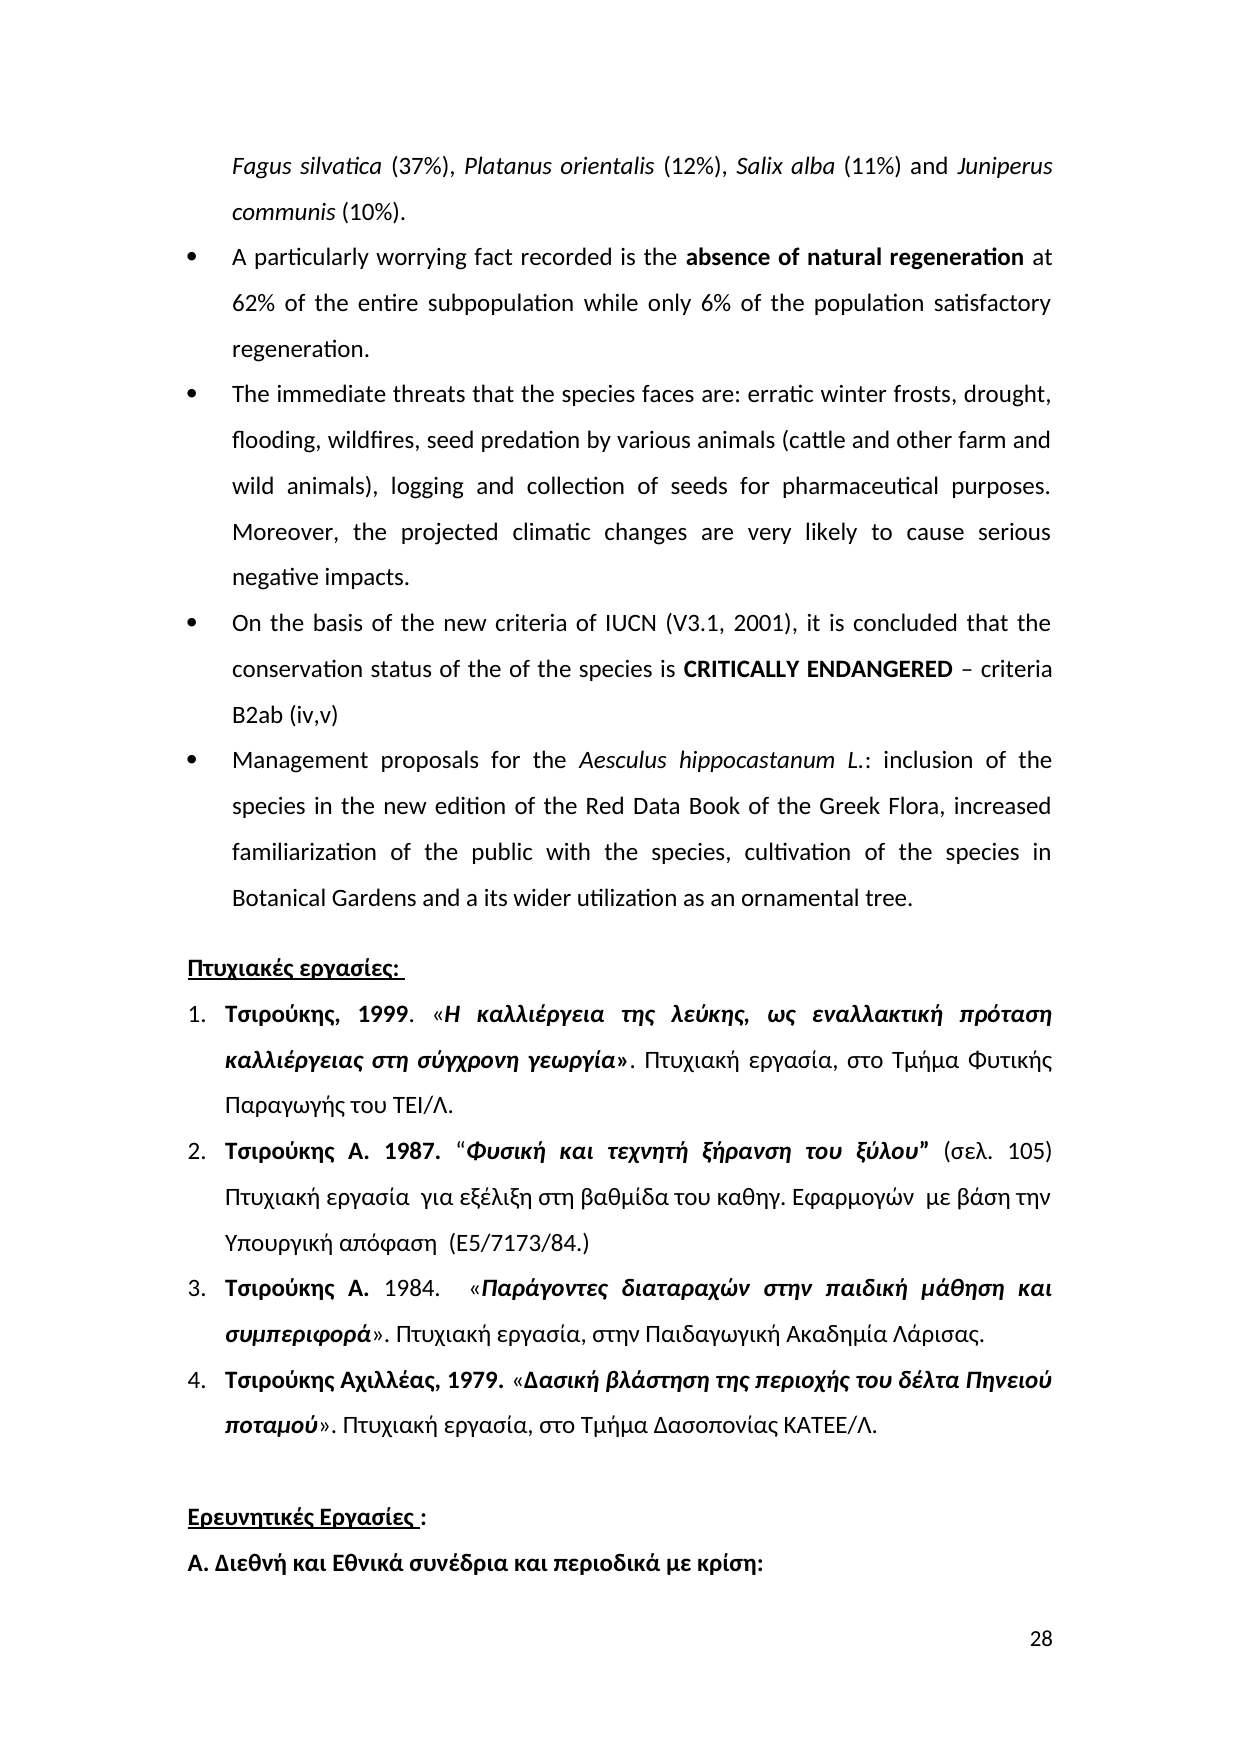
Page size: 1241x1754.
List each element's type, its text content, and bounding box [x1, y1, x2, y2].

list On the basis of the new criteria of IUCN (V3.1, 2001), it is concluded that the conservation status of the of the species is CRITICALLY ENDANGERED – criteria B2ab (iv,v) [187, 607, 1053, 729]
list Τσιρούκης Α. 1987. “Φυσική και τεχνητή ξήρανση του ξύλου” (σελ. 105) Πτυχιακή εργασία για εξέλιξη στη βαθμίδα του καθηγ. Εφαρμογών με βάση την Υπουργική απόφαση (Ε5/7173/84.) [187, 1135, 1053, 1257]
list The immediate threats that the species faces are: erratic winter frosts, drought, flooding, wildfires, seed predation by various animals (cattle and other farm and wild animals), logging and collection of seeds for pharmaceutical purposes. Moreover, the projected climatic changes are very likely to cause serious negative impacts. [187, 379, 1053, 592]
list Τσιρούκης, 1999. «Η καλλιέργεια της λεύκης, ως εναλλακτική πρόταση καλλιέργειας στη σύγχρονη γεωργία». Πτυχιακή εργασία, στο Τμήμα Φυτικής Παραγωγής του ΤΕΙ/Λ. [187, 998, 1053, 1120]
text Α. Διεθνή και Εθνικά συνέδρια και περιοδικά με κρίση: [187, 1547, 1053, 1577]
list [187, 150, 1053, 226]
list Τσιρούκης Α. 1984. «Παράγοντες διαταραχών στην παιδική μάθηση και συμπεριφορά». Πτυχιακή εργασία, στην Παιδαγωγική Ακαδημία Λάρισας. [187, 1272, 1053, 1349]
list Management proposals for the Aesculus hippocastanum L.: inclusion of the species in the new edition of the Red Data Book of the Greek Flora, increased familiarization of the public with the species, cultivation of the species in Botanical Gardens and a its wider utilization as an ornamental tree. [187, 744, 1053, 912]
text Ερευνητικές Εργασίες : [187, 1501, 1053, 1532]
text Πτυχιακές εργασίες: [187, 952, 1053, 983]
list Τσιρούκης Αχιλλέας, 1979. «Δασική βλάστηση της περιοχής του δέλτα Πηνειού ποταμού». Πτυχιακή εργασία, στο Τμήμα Δασοπονίας ΚΑΤΕΕ/Λ. [187, 1364, 1053, 1440]
list A particularly worrying fact recorded is the absence of natural regeneration at 62% of the entire subpopulation while only 6% of the population satisfactory regeneration. [187, 241, 1053, 363]
